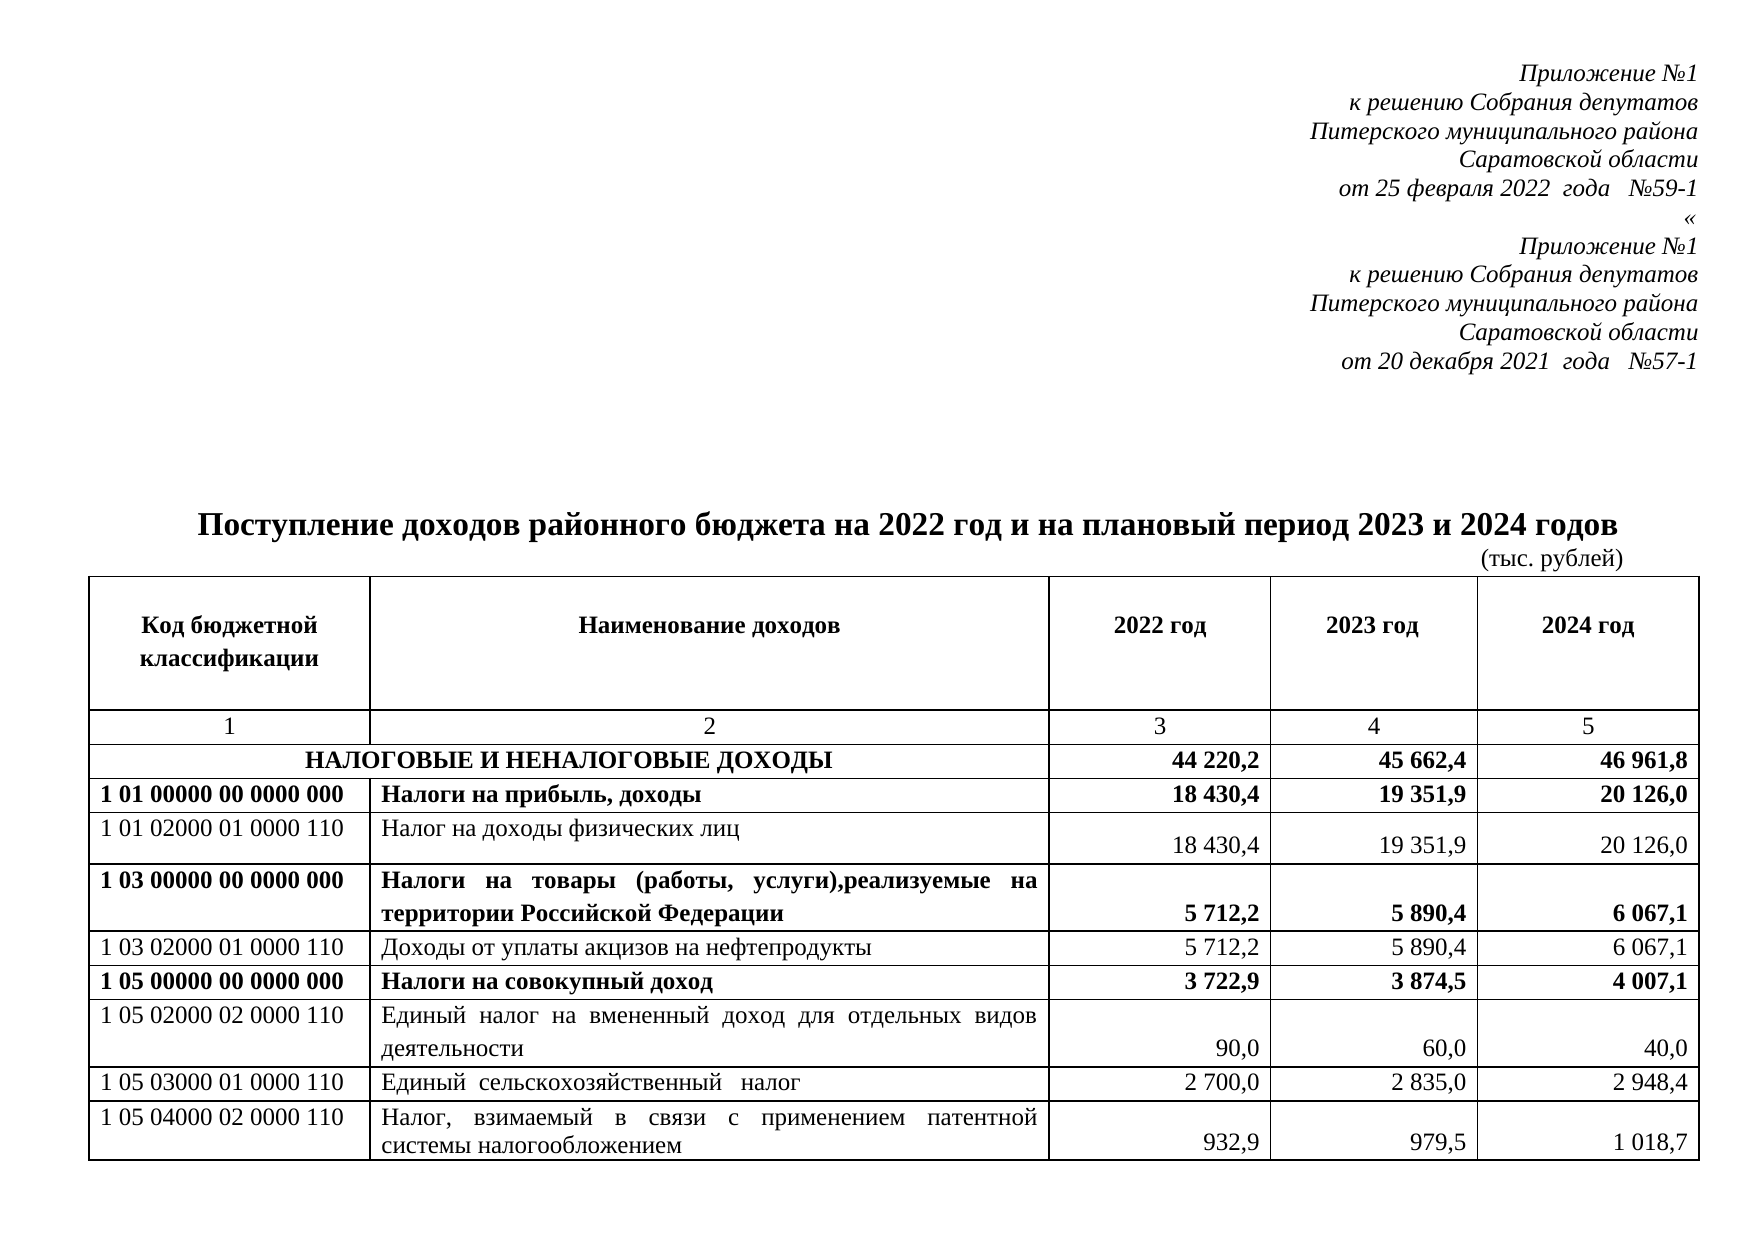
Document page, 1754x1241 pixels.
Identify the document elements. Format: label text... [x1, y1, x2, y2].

table_cell 19 351,9 [1271, 779, 1477, 812]
table_cell 1 05 04000 02 0000 110 [90, 1102, 369, 1159]
table_cell 45 662,4 [1271, 745, 1477, 778]
subtitle Саратовской области [611, 144, 1698, 173]
table_cell 40,0 [1478, 1000, 1698, 1066]
table_header Код бюджетной классификации [90, 577, 369, 709]
table_cell 18 430,4 [1050, 813, 1270, 863]
table_header 2024 год [1478, 577, 1698, 709]
table_cell 1 018,7 [1478, 1102, 1698, 1159]
table_cell 5 [1478, 711, 1698, 743]
table_cell 20 126,0 [1478, 779, 1698, 812]
table_cell Доходы от уплаты акцизов на нефтепродукты [371, 932, 1048, 964]
subtitle «Приложение №1 к решению Собрания депутатов [611, 202, 1698, 288]
table_cell 2 [371, 711, 1048, 743]
table_cell 932,9 [1050, 1102, 1270, 1159]
table_cell Единый налог на вмененный доход для отдельных видов деятельности [371, 1000, 1048, 1066]
table_cell 1 05 03000 01 0000 110 [90, 1068, 369, 1100]
table_cell 18 430,4 [1050, 779, 1270, 812]
table_cell Налоги на совокупный доход [371, 966, 1048, 999]
table_cell 5 890,4 [1271, 865, 1477, 930]
subtitle Поступление доходов районного бюджета на 2022 год и на плановый период 2023 и 2024 годов [118, 504, 1698, 543]
table_cell 44 220,2 [1050, 745, 1270, 778]
subtitle от 20 декабря 2021 года №57-1 [611, 346, 1698, 374]
table_cell 6 067,1 [1478, 865, 1698, 930]
subtitle Приложение №1 к решению Собрания депутатов [611, 58, 1698, 116]
table_header Наименование доходов [371, 577, 1048, 709]
table_cell 1 01 02000 01 0000 110 [90, 813, 369, 863]
table_cell 3 874,5 [1271, 966, 1477, 999]
table_cell 1 05 00000 00 0000 000 [90, 966, 369, 999]
table_cell Налоги на товары (работы, услуги),реализуемые на территории Российской Федерации [371, 865, 1048, 930]
table_cell НАЛОГОВЫЕ И НЕНАЛОГОВЫЕ ДОХОДЫ [90, 745, 1048, 778]
subtitle от 25 февраля 2022 года №59-1 [611, 173, 1698, 202]
table_cell 60,0 [1271, 1000, 1477, 1066]
table_cell 3 [1050, 711, 1270, 743]
table_cell 1 05 02000 02 0000 110 [90, 1000, 369, 1066]
subtitle Питерского муниципального района [611, 288, 1698, 317]
table_cell 979,5 [1271, 1102, 1477, 1159]
table_cell 1 01 00000 00 0000 000 [90, 779, 369, 812]
subtitle Питерского муниципального района [611, 116, 1698, 144]
table_cell 90,0 [1050, 1000, 1270, 1066]
table_cell 5 890,4 [1271, 932, 1477, 964]
table_cell 5 712,2 [1050, 932, 1270, 964]
table_cell Налог на доходы физических лиц [371, 813, 1048, 863]
table_cell 20 126,0 [1478, 813, 1698, 863]
table_cell Налоги на прибыль, доходы [371, 779, 1048, 812]
table_cell 4 [1271, 711, 1477, 743]
table_cell 1 03 02000 01 0000 110 [90, 932, 369, 964]
table_cell 3 722,9 [1050, 966, 1270, 999]
table_cell 2 948,4 [1478, 1068, 1698, 1100]
table_cell 2 700,0 [1050, 1068, 1270, 1100]
table_cell Налог, взимаемый в связи с применением патентной системы налогообложением [371, 1102, 1048, 1159]
table_cell 46 961,8 [1478, 745, 1698, 778]
table_cell 5 712,2 [1050, 865, 1270, 930]
table_header 2022 год [1050, 577, 1270, 709]
table_header 2023 год [1271, 577, 1477, 709]
table_cell 1 [90, 711, 369, 743]
table_cell 4 007,1 [1478, 966, 1698, 999]
table_cell 19 351,9 [1271, 813, 1477, 863]
table_cell 6 067,1 [1478, 932, 1698, 964]
text (тыс. рублей) [856, 543, 1698, 571]
table_cell Единый сельскохозяйственный налог [371, 1068, 1048, 1100]
table_cell 1 03 00000 00 0000 000 [90, 865, 369, 930]
subtitle Саратовской области [611, 317, 1698, 346]
table_cell 2 835,0 [1271, 1068, 1477, 1100]
